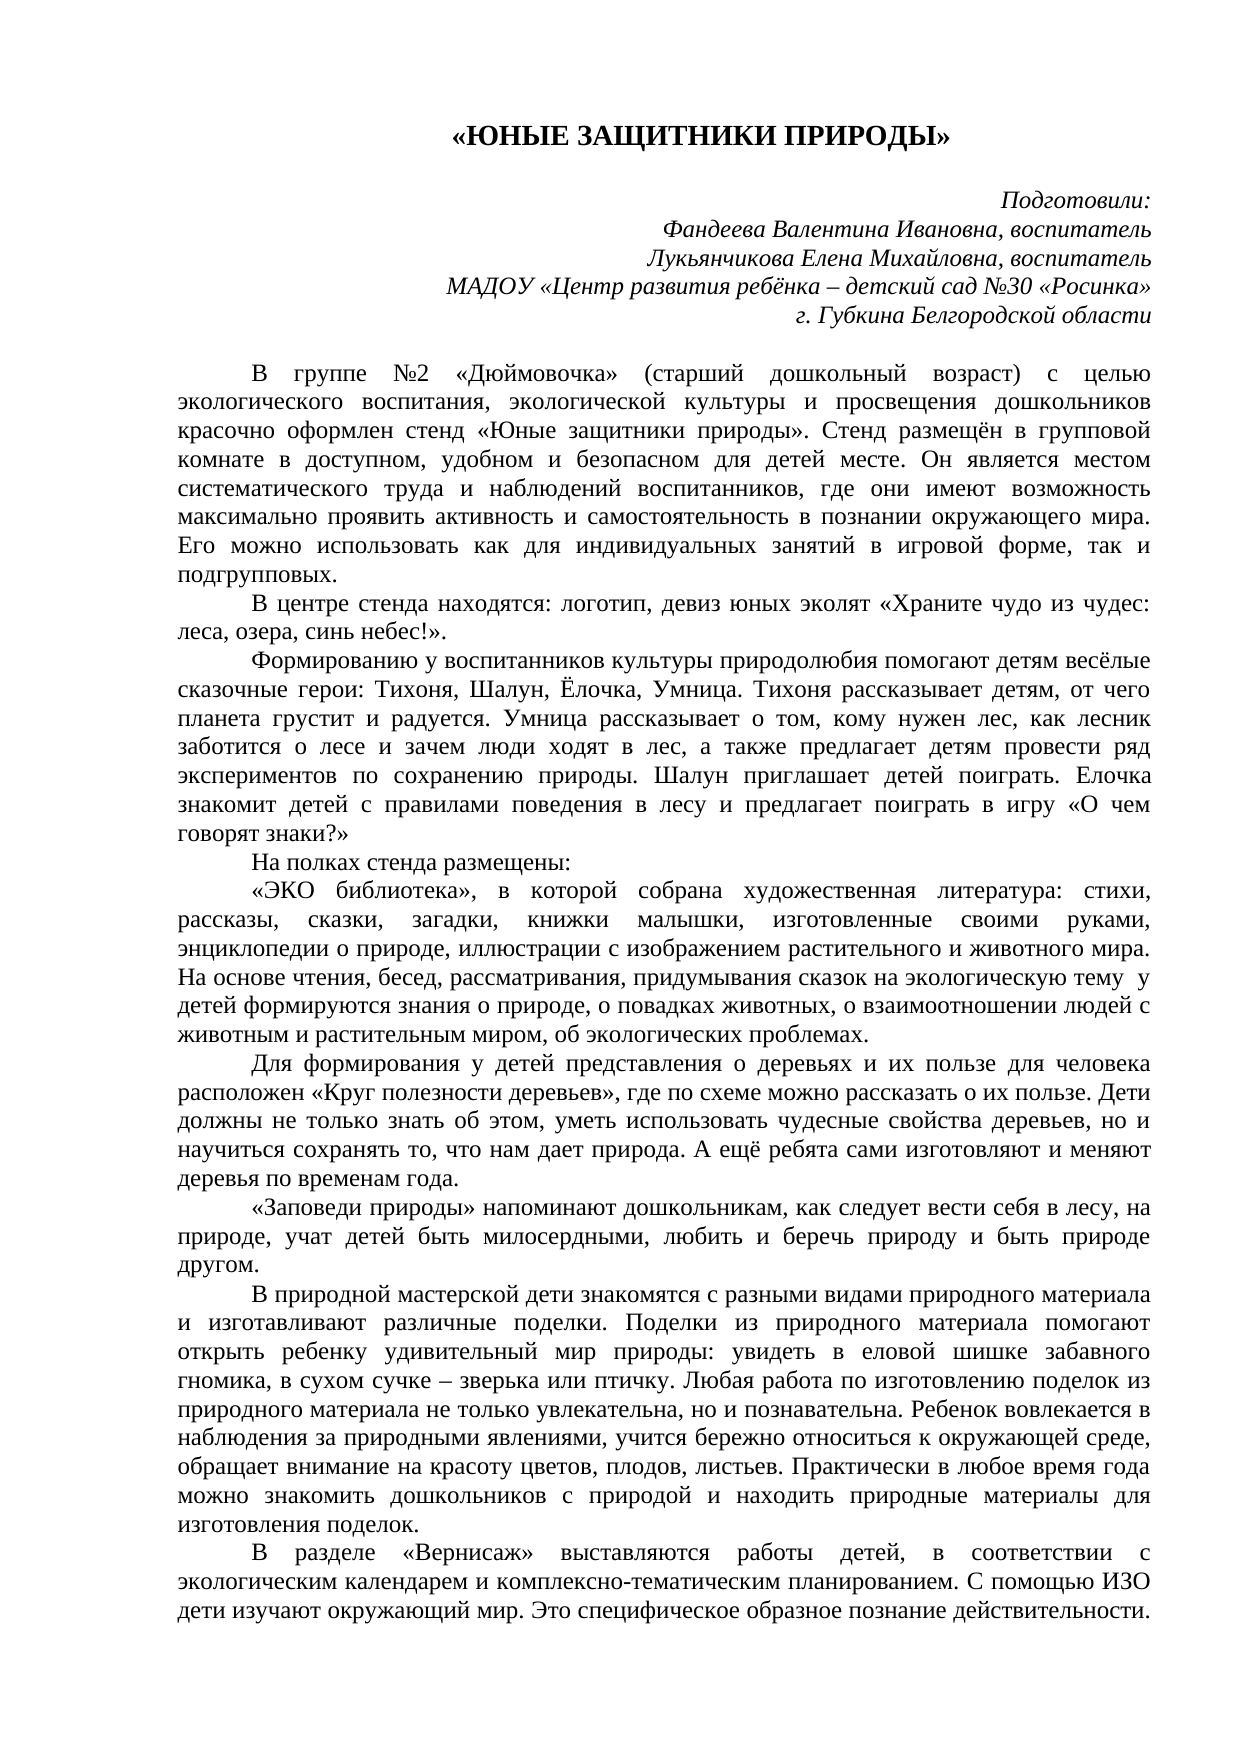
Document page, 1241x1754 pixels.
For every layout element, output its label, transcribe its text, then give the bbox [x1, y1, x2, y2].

text Фандеева Валентина Ивановна, воспитатель [177, 214, 1152, 243]
text В центре стенда находятся: логотип, девиз юных эколят «Храните чудо из чудес: леса, озера, синь небес!». [177, 588, 1152, 645]
text г. Губкина Белгородской области [177, 300, 1152, 329]
text Лукьянчикова Елена Михайловна, воспитатель [177, 243, 1152, 271]
text На полках стенда размещены: [177, 847, 1152, 876]
text В природной мастерской дети знакомятся с разными видами природного материала и изготавливают различные поделки. Поделки из природного материала помогают открыть ребенку удивительный мир природы: увидеть в еловой шишке забавного гномика, в сухом сучке – зверька или птичку. Любая работа по изготовлению поделок из природного материала не только увлекательна, но и познавательна. Ребенок вовлекается в наблюдения за природными явлениями, учится бережно относиться к окружающей среде, обращает внимание на красоту цветов, плодов, листьев. Практически в любое время года можно знакомить дошкольников с природой и находить природные материалы для изготовления поделок. [177, 1279, 1152, 1537]
text «ЮНЫЕ ЗАЩИТНИКИ ПРИРОДЫ» [177, 118, 1152, 152]
text Для формирования у детей представления о деревьях и их пользе для человека расположен «Круг полезности деревьев», где по схеме можно рассказать о их пользе. Дети должны не только знать об этом, уметь использовать чудесные свойства деревьев, но и научиться сохранять то, что нам дает природа. А ещё ребята сами изготовляют и меняют деревья по временам года. [177, 1048, 1152, 1192]
text Формированию у воспитанников культуры природолюбия помогают детям весёлые сказочные герои: Тихоня, Шалун, Ёлочка, Умница. Тихоня рассказывает детям, от чего планета грустит и радуется. Умница рассказывает о том, кому нужен лес, как лесник заботится о лесе и зачем люди ходят в лес, а также предлагает детям провести ряд экспериментов по сохранению природы. Шалун приглашает детей поиграть. Елочка знакомит детей с правилами поведения в лесу и предлагает поиграть в игру «О чем говорят знаки?» [177, 645, 1152, 847]
text «ЭКО библиотека», в которой собрана художественная литература: стихи, рассказы, сказки, загадки, книжки малышки, изготовленные своими руками, энциклопедии о природе, иллюстрации с изображением растительного и животного мира. На основе чтения, бесед, рассматривания, придумывания сказок на экологическую тему у детей формируются знания о природе, о повадках животных, о взаимоотношении людей с животным и растительным миром, об экологических проблемах. [177, 876, 1152, 1048]
text В группе №2 «Дюймовочка» (старший дошкольный возраст) с целью экологического воспитания, экологической культуры и просвещения дошкольников красочно оформлен стенд «Юные защитники природы». Стенд размещён в групповой комнате в доступном, удобном и безопасном для детей месте. Он является местом систематического труда и наблюдений воспитанников, где они имеют возможность максимально проявить активность и самостоятельность в познании окружающего мира. Его можно использовать как для индивидуальных занятий в игровой форме, так и подгрупповых. [177, 358, 1152, 588]
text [177, 1537, 1152, 1624]
text «Заповеди природы» напоминают дошкольникам, как следует вести себя в лесу, на природе, учат детей быть милосердными, любить и беречь природу и быть природе другом. [177, 1192, 1152, 1279]
text Подготовили: [177, 185, 1152, 214]
text МАДОУ «Центр развития ребёнка – детский сад №30 «Росинка» [177, 271, 1152, 300]
